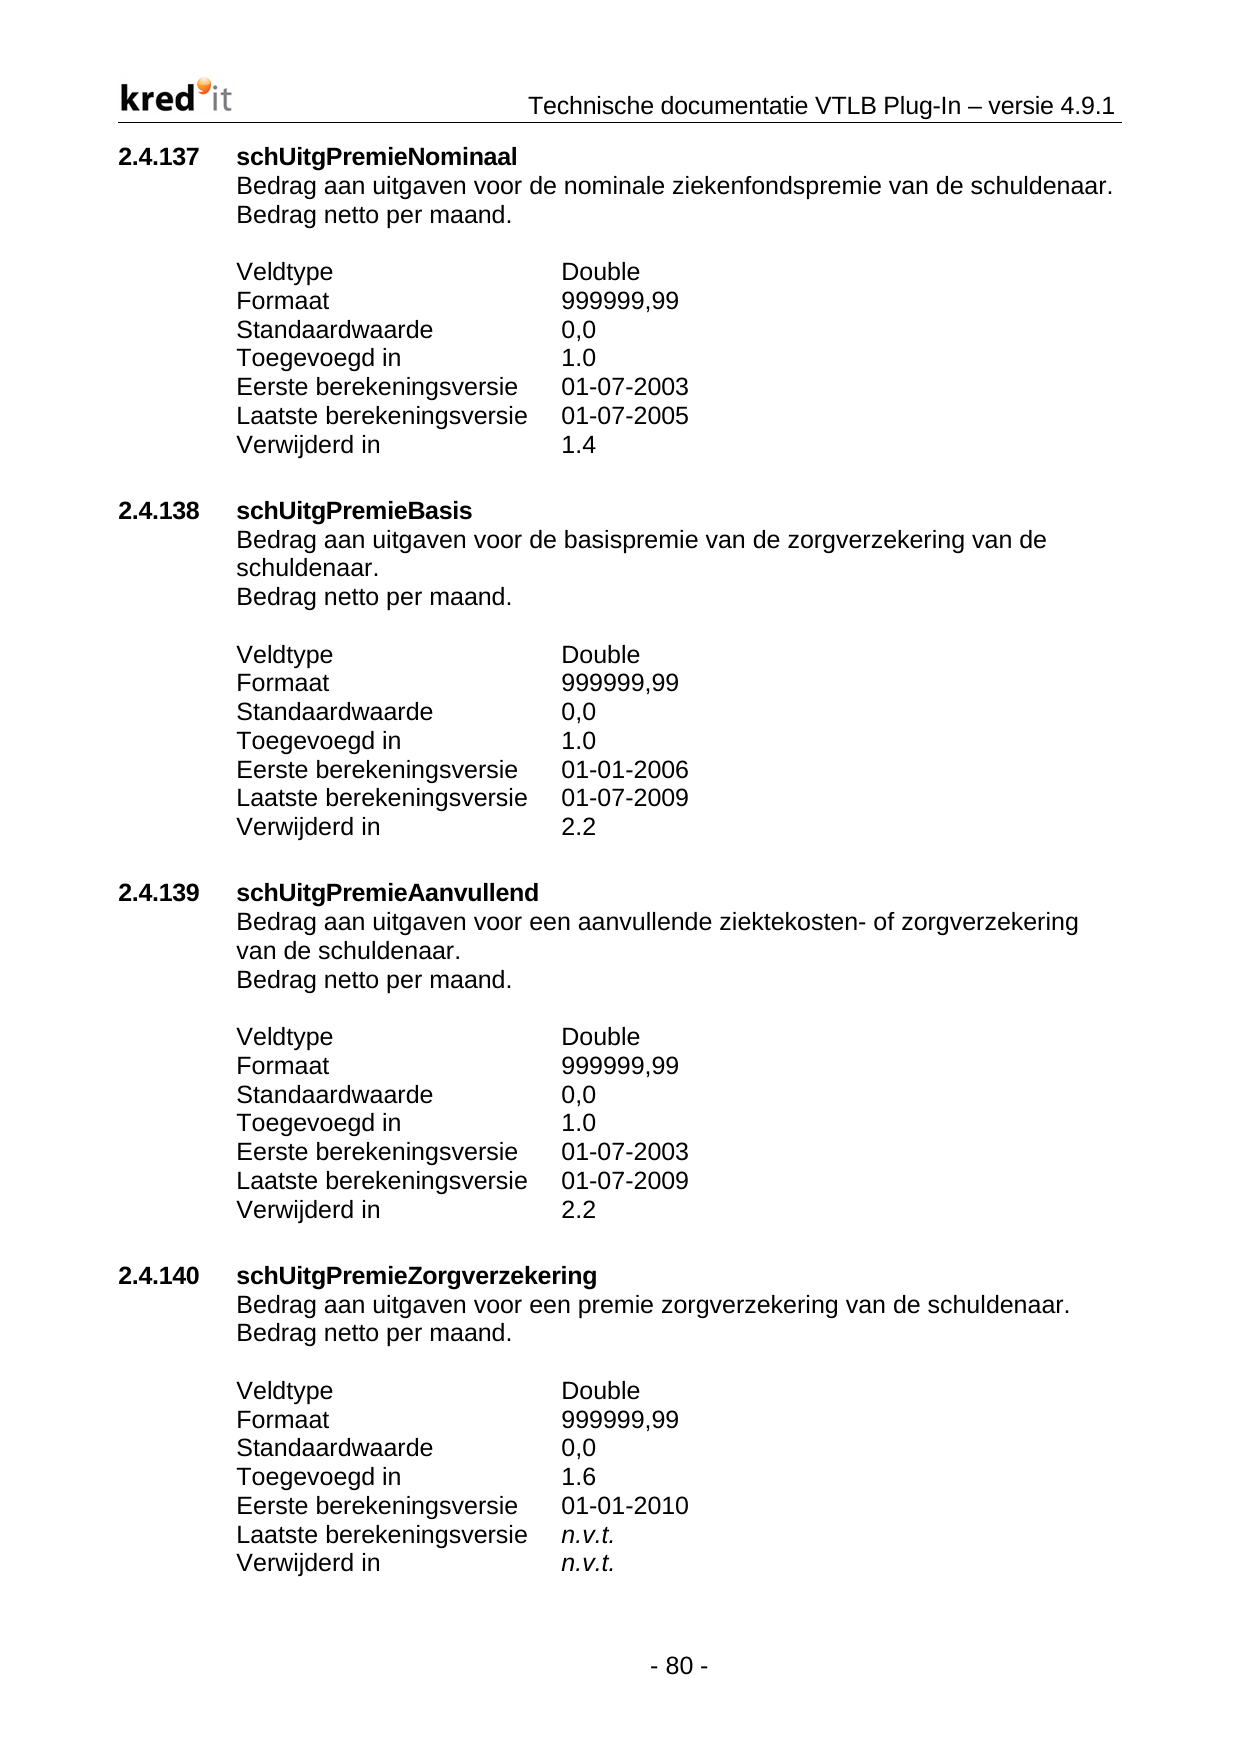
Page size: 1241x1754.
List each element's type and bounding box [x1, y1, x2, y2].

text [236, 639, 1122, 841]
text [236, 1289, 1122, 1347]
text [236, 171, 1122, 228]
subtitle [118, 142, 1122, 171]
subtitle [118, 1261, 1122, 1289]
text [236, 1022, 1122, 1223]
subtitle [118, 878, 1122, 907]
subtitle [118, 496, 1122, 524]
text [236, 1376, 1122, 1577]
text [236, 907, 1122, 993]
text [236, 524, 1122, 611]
picture [118, 73, 234, 115]
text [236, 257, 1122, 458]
